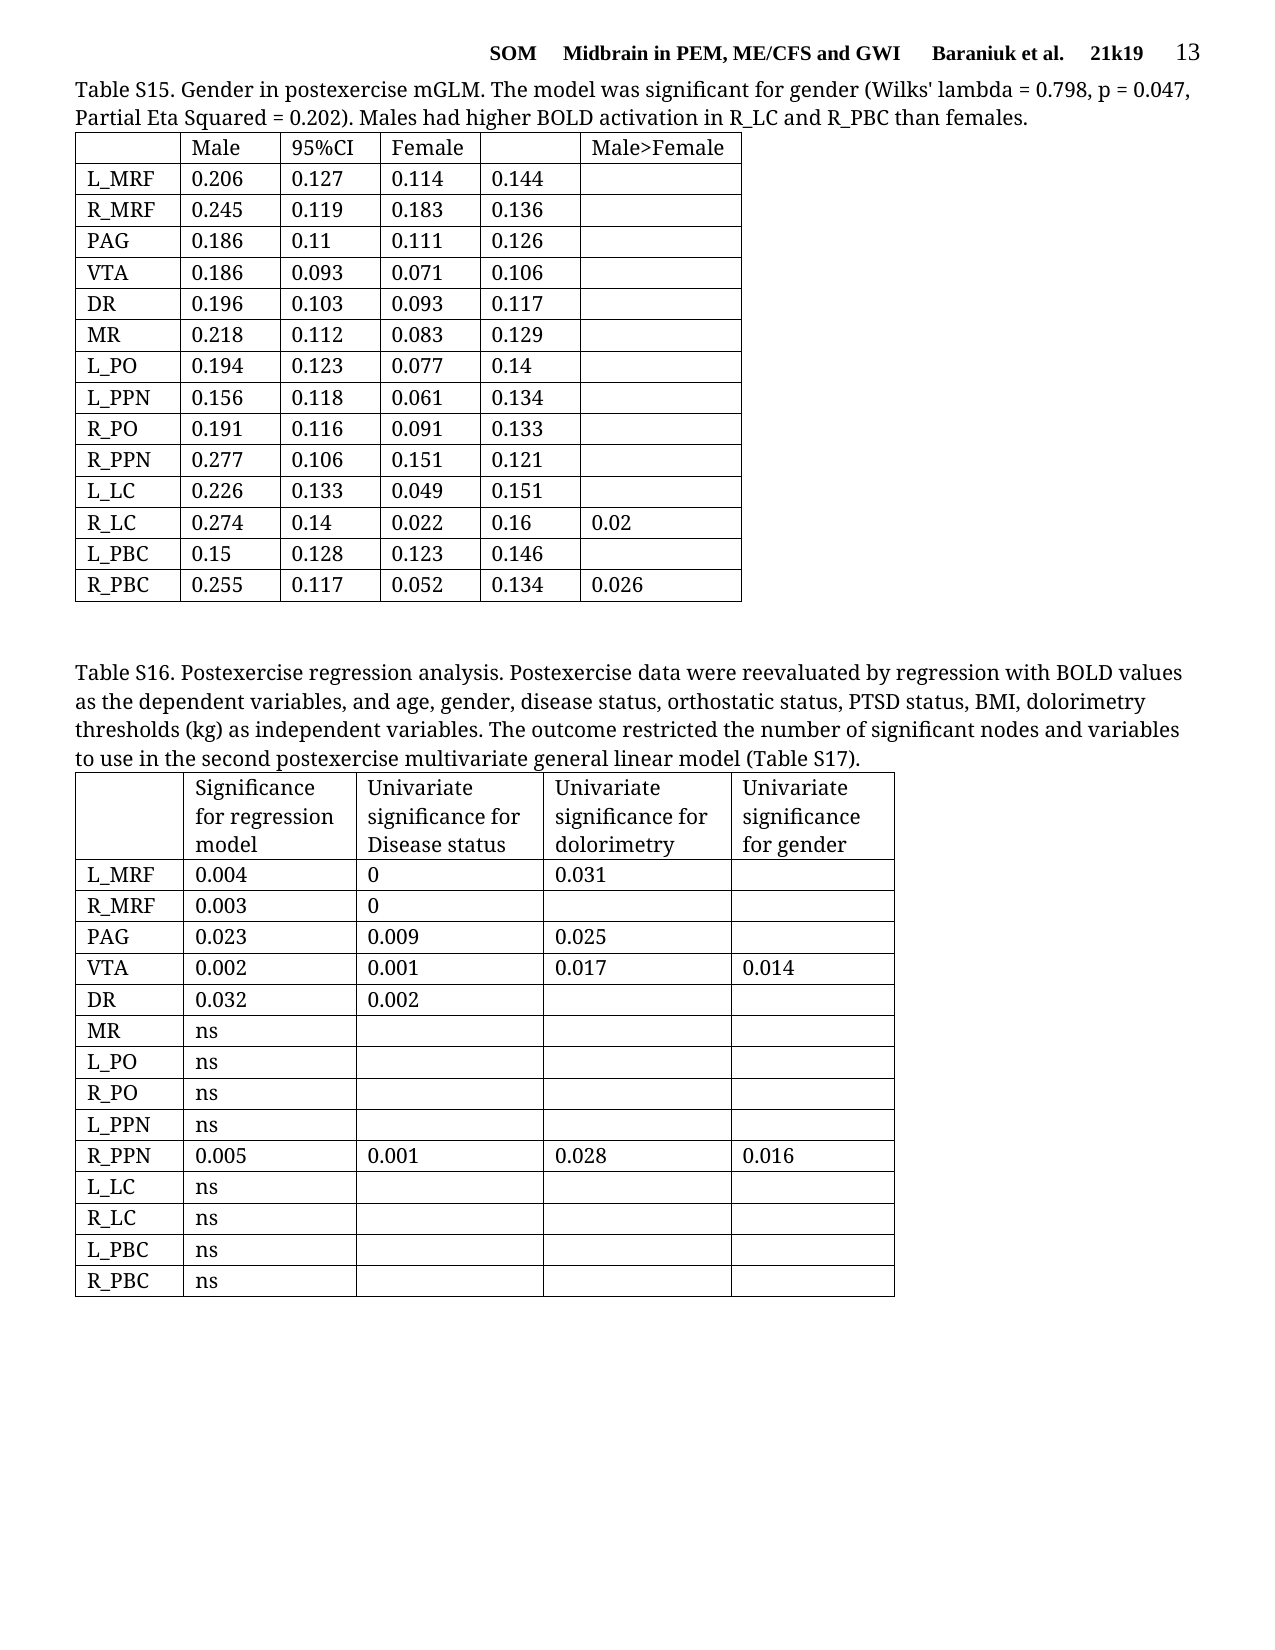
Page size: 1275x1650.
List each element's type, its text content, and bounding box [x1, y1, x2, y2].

table_cell 0.206 [181, 164, 280, 194]
table_cell L_PO [76, 352, 180, 382]
table_cell PAG [76, 922, 183, 952]
table_cell 0.001 [357, 954, 543, 984]
table_cell VTA [76, 954, 183, 984]
table_cell [732, 891, 894, 921]
table_cell L_LC [76, 1172, 183, 1202]
table_cell [581, 289, 741, 319]
table_cell 0.071 [381, 258, 480, 288]
table_cell 0.191 [181, 414, 280, 444]
table_cell 0.186 [181, 258, 280, 288]
table_cell 0.049 [381, 477, 480, 507]
table_cell 0.022 [381, 508, 480, 538]
table_cell 0.277 [181, 445, 280, 476]
table_cell [732, 985, 894, 1015]
table_cell 0.112 [281, 320, 380, 351]
table_cell 0.061 [381, 383, 480, 413]
table_cell 0.218 [181, 320, 280, 351]
text Table S15. Gender in postexercise mGLM. The model was significant for gender (Wilks' lambda = 0.798, p = 0.047, Partial Eta Squared = 0.202). Males had higher BOLD activation in R_LC and R_PBC than females. [75, 75, 1200, 132]
table_cell 0.123 [381, 539, 480, 569]
table_cell 0.001 [357, 1141, 543, 1171]
table_cell 0.023 [184, 922, 356, 952]
table_cell 0.126 [481, 227, 580, 257]
table_cell [732, 1047, 894, 1077]
table_cell 0.226 [181, 477, 280, 507]
table_cell 0.119 [281, 195, 380, 226]
table_cell ns [184, 1235, 356, 1265]
table_cell 0 [357, 891, 543, 921]
table_cell [581, 477, 741, 507]
table_cell 0.026 [581, 570, 741, 601]
table_cell DR [76, 289, 180, 319]
table_cell DR [76, 985, 183, 1015]
table_cell 0.009 [357, 922, 543, 952]
table_header Univariate significance for gender [732, 773, 894, 859]
table_cell 0 [357, 860, 543, 890]
table_cell [544, 1266, 731, 1296]
table_header Significance for regression model [184, 773, 356, 859]
table_cell 0.245 [181, 195, 280, 226]
table_cell ns [184, 1047, 356, 1077]
table_header [76, 773, 183, 859]
table_cell 0.028 [544, 1141, 731, 1171]
table_cell 0.002 [357, 985, 543, 1015]
table_cell [544, 1079, 731, 1109]
table_cell 0.106 [281, 445, 380, 476]
table_cell 0.116 [281, 414, 380, 444]
table_cell 0.151 [381, 445, 480, 476]
table_cell ns [184, 1079, 356, 1109]
table_cell 0.11 [281, 227, 380, 257]
table_cell 0.123 [281, 352, 380, 382]
table_cell L_PPN [76, 1110, 183, 1140]
table_cell ns [184, 1204, 356, 1234]
table_cell [357, 1110, 543, 1140]
table_cell 0.091 [381, 414, 480, 444]
table_cell 0.117 [281, 570, 380, 601]
table_cell [357, 1172, 543, 1202]
table_cell L_PO [76, 1047, 183, 1077]
table_cell 0.121 [481, 445, 580, 476]
table_cell 0.136 [481, 195, 580, 226]
table_cell 0.183 [381, 195, 480, 226]
table_cell [357, 1235, 543, 1265]
table_cell R_LC [76, 508, 180, 538]
table_header Male>Female [581, 133, 741, 163]
table_cell [357, 1266, 543, 1296]
table_cell [732, 1172, 894, 1202]
table_cell MR [76, 1016, 183, 1046]
table_cell [544, 1110, 731, 1140]
table_cell [732, 922, 894, 952]
table_cell ns [184, 1110, 356, 1140]
table_header Univariate significance for dolorimetry [544, 773, 731, 859]
table_cell 0.005 [184, 1141, 356, 1171]
table_cell L_MRF [76, 860, 183, 890]
table_header Male [181, 133, 280, 163]
table_cell R_PBC [76, 1266, 183, 1296]
table_cell PAG [76, 227, 180, 257]
table_cell MR [76, 320, 180, 351]
table_cell 0.003 [184, 891, 356, 921]
table_cell VTA [76, 258, 180, 288]
table_cell 0.14 [481, 352, 580, 382]
table_cell 0.274 [181, 508, 280, 538]
table_header 95%CI [281, 133, 380, 163]
table_cell 0.004 [184, 860, 356, 890]
table_cell 0.15 [181, 539, 280, 569]
table_cell 0.017 [544, 954, 731, 984]
table_cell 0.194 [181, 352, 280, 382]
table_cell 0.031 [544, 860, 731, 890]
table_cell 0.093 [381, 289, 480, 319]
table_cell [357, 1047, 543, 1077]
table_cell [357, 1016, 543, 1046]
table_cell [544, 891, 731, 921]
table_cell [732, 1235, 894, 1265]
table_cell 0.255 [181, 570, 280, 601]
table_cell 0.093 [281, 258, 380, 288]
table_cell [581, 383, 741, 413]
table_cell R_PBC [76, 570, 180, 601]
table_cell [544, 1016, 731, 1046]
table_cell 0.186 [181, 227, 280, 257]
table_cell [544, 985, 731, 1015]
table_cell 0.103 [281, 289, 380, 319]
table_cell R_MRF [76, 891, 183, 921]
table_cell R_PPN [76, 445, 180, 476]
table_cell 0.129 [481, 320, 580, 351]
table_cell [581, 258, 741, 288]
table_cell 0.146 [481, 539, 580, 569]
table_cell L_PBC [76, 1235, 183, 1265]
table_cell 0.114 [381, 164, 480, 194]
table_cell [732, 1079, 894, 1109]
table_cell [357, 1204, 543, 1234]
table_cell [732, 860, 894, 890]
table_cell [732, 1204, 894, 1234]
table_cell R_PO [76, 414, 180, 444]
table_header [76, 133, 180, 163]
table_cell 0.134 [481, 570, 580, 601]
table_cell R_PO [76, 1079, 183, 1109]
table_cell 0.111 [381, 227, 480, 257]
text Table S16. Postexercise regression analysis. Postexercise data were reevaluated by regression with BOLD values as the dependent variables, and age, gender, disease status, orthostatic status, PTSD status, BMI, dolorimetry thresholds (kg) as independent variables. The outcome restricted the number of significant nodes and variables to use in the second postexercise multivariate general linear model (Table S17). [75, 658, 1200, 772]
table_cell 0.083 [381, 320, 480, 351]
table_header [481, 133, 580, 163]
table_cell [732, 1016, 894, 1046]
table_cell R_PPN [76, 1141, 183, 1171]
table_cell 0.002 [184, 954, 356, 984]
table_cell 0.14 [281, 508, 380, 538]
table_cell 0.196 [181, 289, 280, 319]
table_cell [581, 352, 741, 382]
table_cell [544, 1235, 731, 1265]
table_cell 0.014 [732, 954, 894, 984]
table_cell L_PPN [76, 383, 180, 413]
table_header Univariate significance for Disease status [357, 773, 543, 859]
table_cell 0.16 [481, 508, 580, 538]
table_cell [732, 1110, 894, 1140]
table_cell L_PBC [76, 539, 180, 569]
table_cell [581, 164, 741, 194]
table_cell 0.118 [281, 383, 380, 413]
table_cell L_MRF [76, 164, 180, 194]
table_cell 0.134 [481, 383, 580, 413]
table_cell 0.117 [481, 289, 580, 319]
table_cell ns [184, 1172, 356, 1202]
table_cell 0.032 [184, 985, 356, 1015]
table_cell [732, 1266, 894, 1296]
table_cell 0.106 [481, 258, 580, 288]
table_cell [581, 539, 741, 569]
table_cell [544, 1204, 731, 1234]
table_cell 0.016 [732, 1141, 894, 1171]
table_cell [544, 1172, 731, 1202]
table_cell [357, 1079, 543, 1109]
table_cell [581, 227, 741, 257]
table_cell R_MRF [76, 195, 180, 226]
table_cell [544, 1047, 731, 1077]
table_cell ns [184, 1016, 356, 1046]
table_cell [581, 320, 741, 351]
table_cell 0.02 [581, 508, 741, 538]
table_cell 0.128 [281, 539, 380, 569]
table_cell [581, 445, 741, 476]
table_cell 0.133 [281, 477, 380, 507]
table_cell 0.077 [381, 352, 480, 382]
table_cell 0.133 [481, 414, 580, 444]
table_cell ns [184, 1266, 356, 1296]
table_cell 0.052 [381, 570, 480, 601]
table_cell R_LC [76, 1204, 183, 1234]
table_cell [581, 414, 741, 444]
table_cell L_LC [76, 477, 180, 507]
table_cell 0.151 [481, 477, 580, 507]
table_header Female [381, 133, 480, 163]
table_cell [581, 195, 741, 226]
table_cell 0.144 [481, 164, 580, 194]
table_cell 0.156 [181, 383, 280, 413]
table_cell 0.127 [281, 164, 380, 194]
table_cell 0.025 [544, 922, 731, 952]
